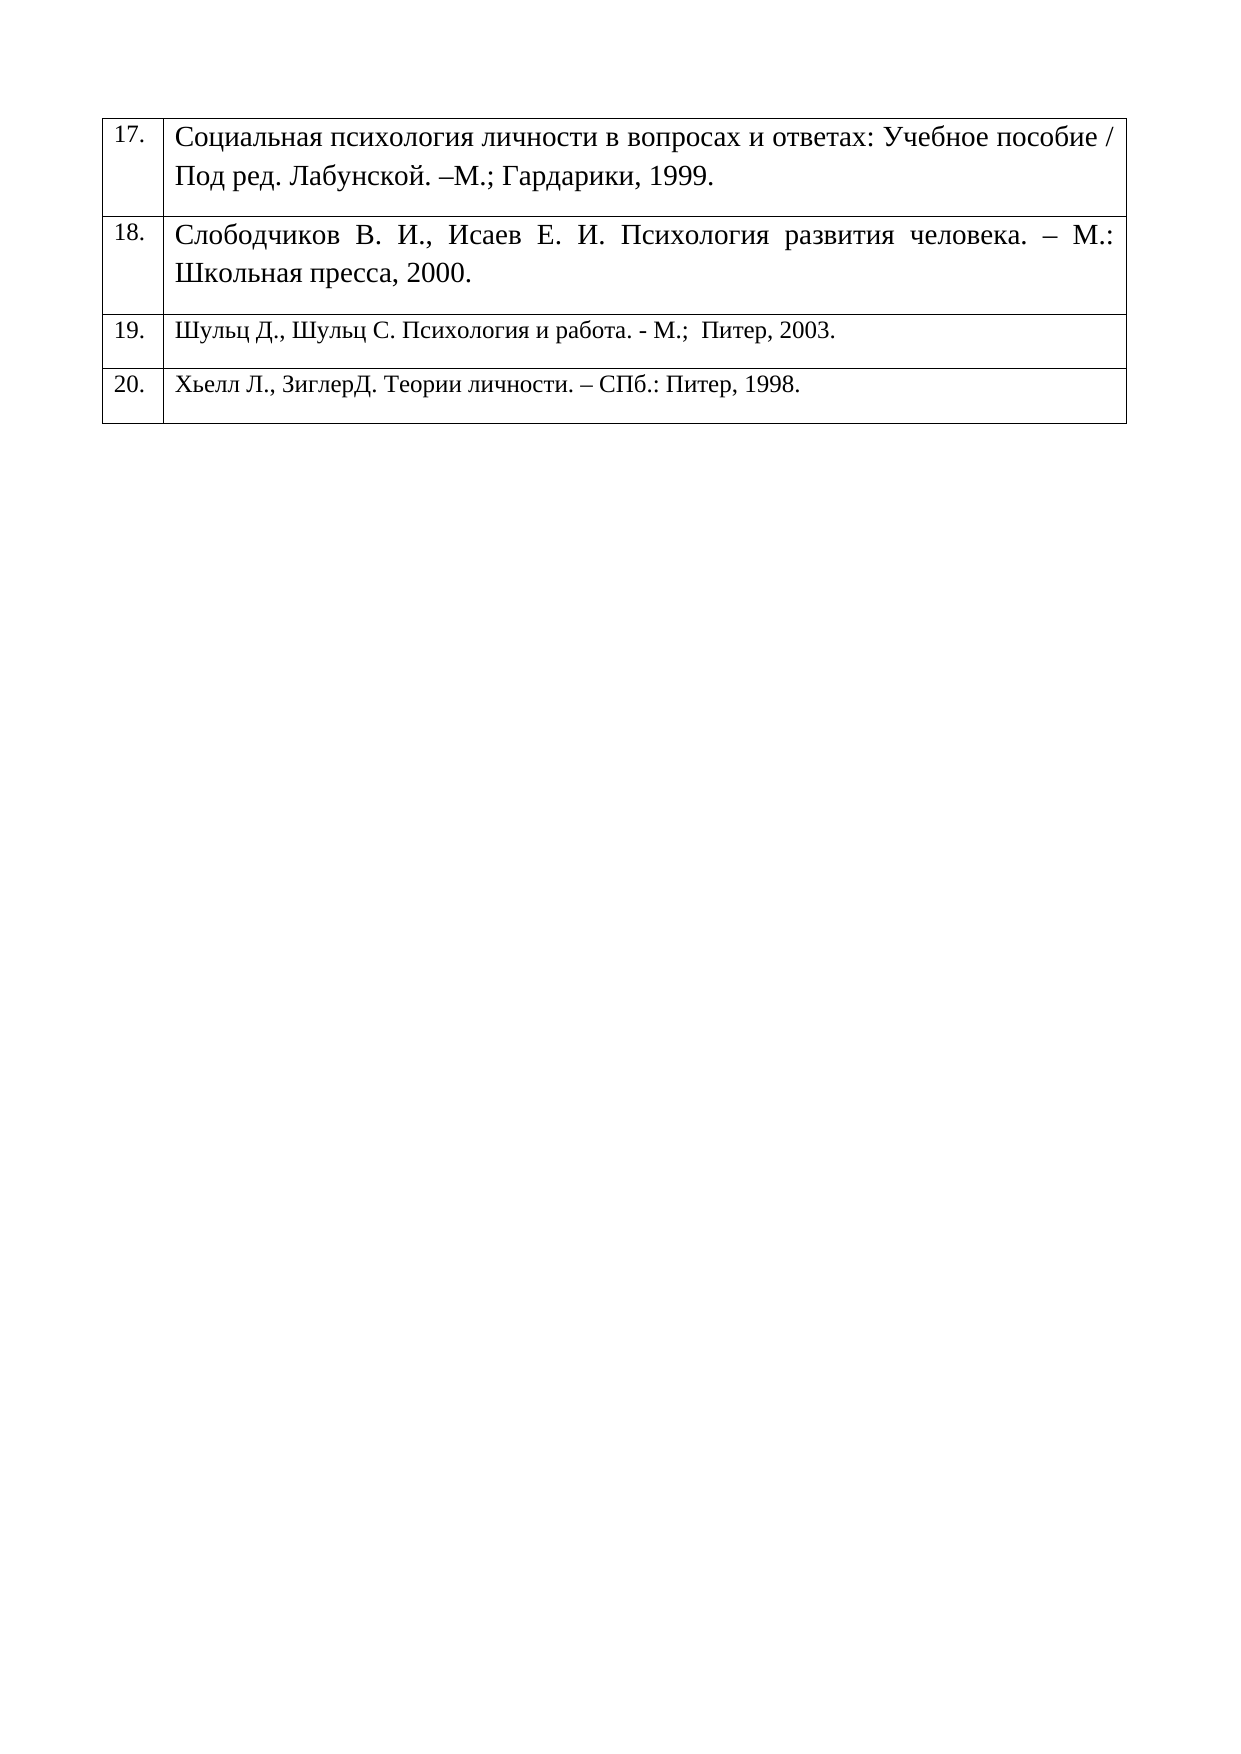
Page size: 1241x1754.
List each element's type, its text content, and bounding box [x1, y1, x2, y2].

table_cell 1 [103, 315, 163, 368]
table_cell Социальная психология личности в вопросах и ответах: Учебное пособие / Под ред. Лабунской. –М.; Гардарики, 1999. [164, 119, 1126, 216]
table_cell Слободчиков В. И., Исаев Е. И. Психология развития человека. – М.: Школьная пресса, 2000. [164, 217, 1126, 314]
table_cell 1 [103, 119, 163, 216]
table_cell Шульц Д., Шульц С. Психология и работа. - М.; Питер, 2003. [164, 315, 1126, 368]
table_cell Хьелл Л., ЗиглерД. Теории личности. – СПб.: Питер, 1998. [164, 369, 1126, 423]
table_cell 1 [103, 217, 163, 314]
table_cell 2 [103, 369, 163, 423]
